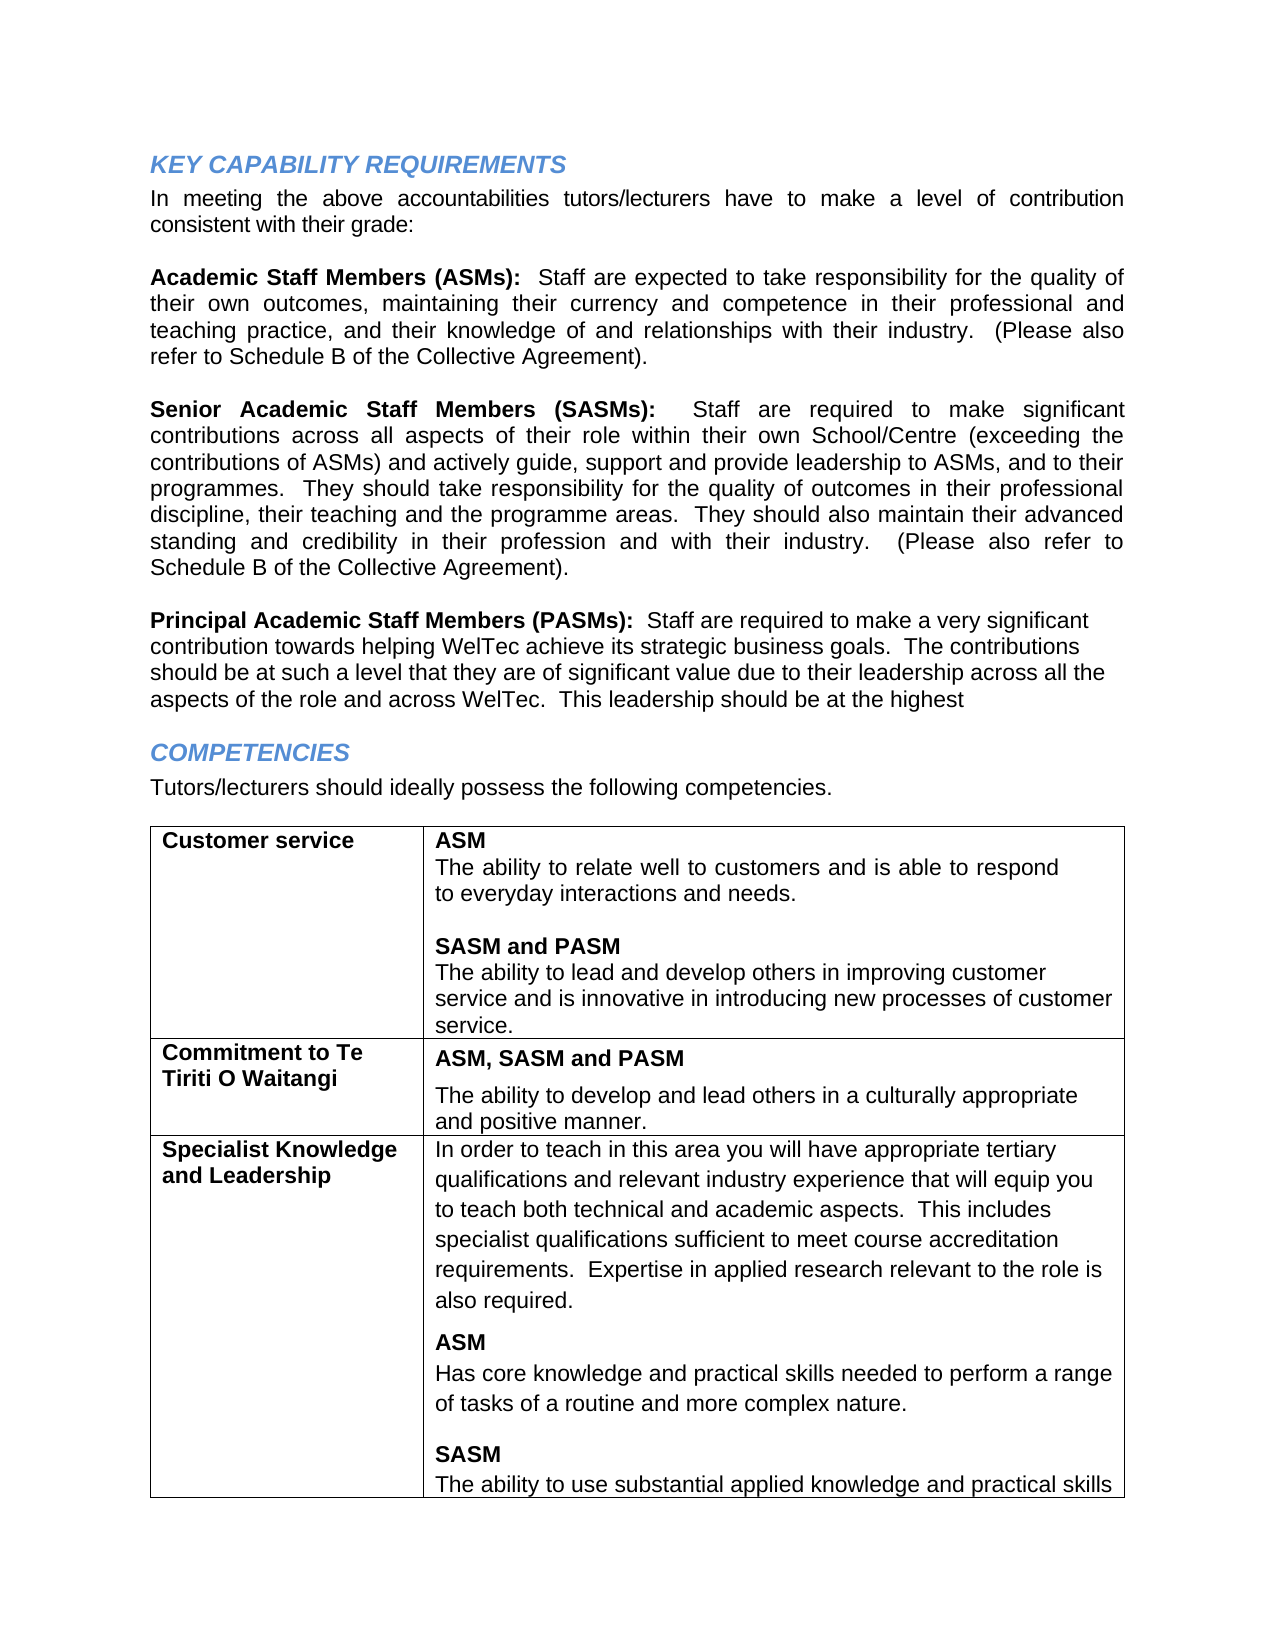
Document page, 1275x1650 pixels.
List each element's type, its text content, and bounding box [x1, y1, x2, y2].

text COMPETENCIES [150, 738, 1125, 767]
text In meeting the above accountabilities tutors/lecturers have to make a level of contribution consistent with their grade: [150, 185, 1125, 238]
text Academic Staff Members (ASMs): Staff are expected to take responsibility for the quality of their own outcomes, maintaining their currency and competence in their professional and teaching practice, and their knowledge of and relationships with their industry. (Please also refer to Schedule B of the Collective Agreement). [150, 264, 1125, 369]
table_cell Commitment to Te Tiriti O Waitangi [151, 1039, 423, 1134]
text Principal Academic Staff Members (PASMs): Staff are required to make a very significant contribution towards helping WelTec achieve its strategic business goals. The contributions should be at such a level that they are of significant value due to their leadership across all the aspects of the role and across WelTec. This leadership should be at the highest [150, 607, 1125, 712]
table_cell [424, 1136, 1124, 1497]
text KEY CAPABILITY REQUIREMENTS [150, 150, 1125, 179]
table_header ASM The ability to relate well to customers and is able to respond to everyday interactions and needs. SASM and PASM The ability to lead and develop others in improving customer service and is innovative in introducing new processes of customer service. [424, 827, 1124, 1038]
table_header Customer service [151, 827, 423, 1038]
text Tutors/lecturers should ideally possess the following competencies. [150, 773, 1125, 800]
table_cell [151, 1136, 423, 1497]
table_cell ASM, SASM and PASM The ability to develop and lead others in a culturally appropriate and positive manner. [424, 1039, 1124, 1134]
text Senior Academic Staff Members (SASMs): Staff are required to make significant contributions across all aspects of their role within their own School/Centre (exceeding the contributions of ASMs) and actively guide, support and provide leadership to ASMs, and to their programmes. They should take responsibility for the quality of outcomes in their professional discipline, their teaching and the programme areas. They should also maintain their advanced standing and credibility in their profession and with their industry. (Please also refer to Schedule B of the Collective Agreement). [150, 396, 1125, 580]
